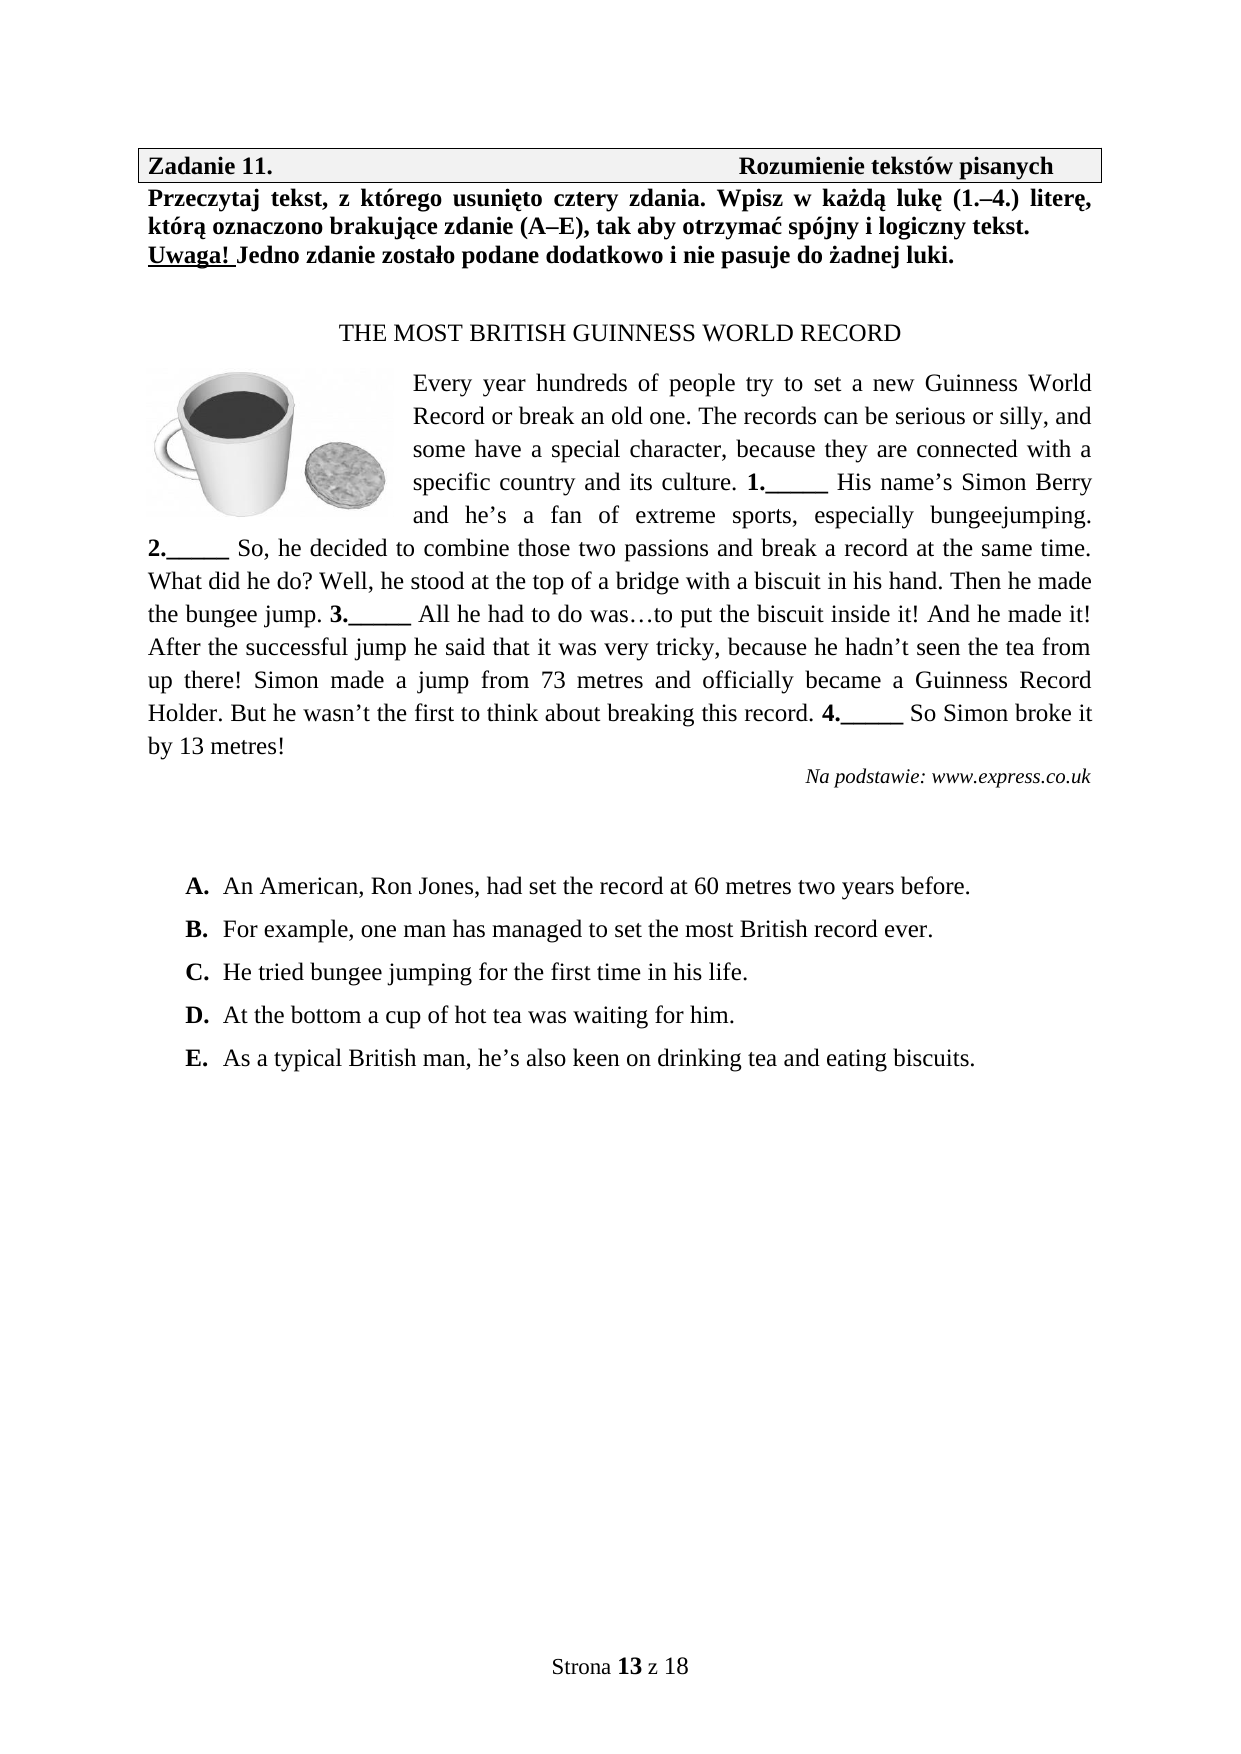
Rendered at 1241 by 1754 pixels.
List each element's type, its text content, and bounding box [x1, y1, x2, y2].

list As a typical British man, he’s also keen on drinking tea and eating biscuits. [185, 1043, 1093, 1072]
text Uwaga! Jedno zdanie zostało podane dodatkowo i nie pasuje do żadnej luki. [148, 240, 1093, 269]
text THE MOST BRITISH GUINNESS WORLD RECORD [148, 318, 1093, 347]
list At the bottom a cup of hot tea was waiting for him. [185, 1000, 1093, 1029]
text Zadanie 11. Rozumienie tekstów pisanych [139, 149, 1101, 182]
list An American, Ron Jones, had set the record at 60 metres two years before. [185, 871, 1093, 899]
text Every year hundreds of people try to set a new Guinness World Record or break an old one. The records can be serious or silly, and some have a special character, because they are connected with a specific country and its culture. 1._____ His name’s Simon Berry and he’s a fan of extreme sports, especially bungeejumping. 2._____ So, he decided to combine those two passions and break a record at the same time. What did he do? Well, he stood at the top of a bridge with a biscuit in his hand. Then he made the bungee jump. 3._____ All he had to do was…to put the biscuit inside it! And he made it! After the successful jump he said that it was very tricky, because he hadn’t seen the tea from up there! Simon made a jump from 73 metres and officially became a Guinness Record Holder. But he wasn’t the first to think about breaking this record. 4._____ So Simon broke it by 13 metres! [148, 368, 1093, 760]
list For example, one man has managed to set the most British record ever. [185, 914, 1093, 943]
text Przeczytaj tekst, z którego usunięto cztery zdania. Wpisz w każdą lukę (1.–4.) literę, którą oznaczono brakujące zdanie (A–E), tak aby otrzymać spójny i logiczny tekst. [148, 183, 1093, 240]
text Na podstawie: www.express.co.uk [148, 764, 1093, 788]
picture [146, 368, 394, 520]
list He tried bungee jumping for the first time in his life. [185, 957, 1093, 986]
